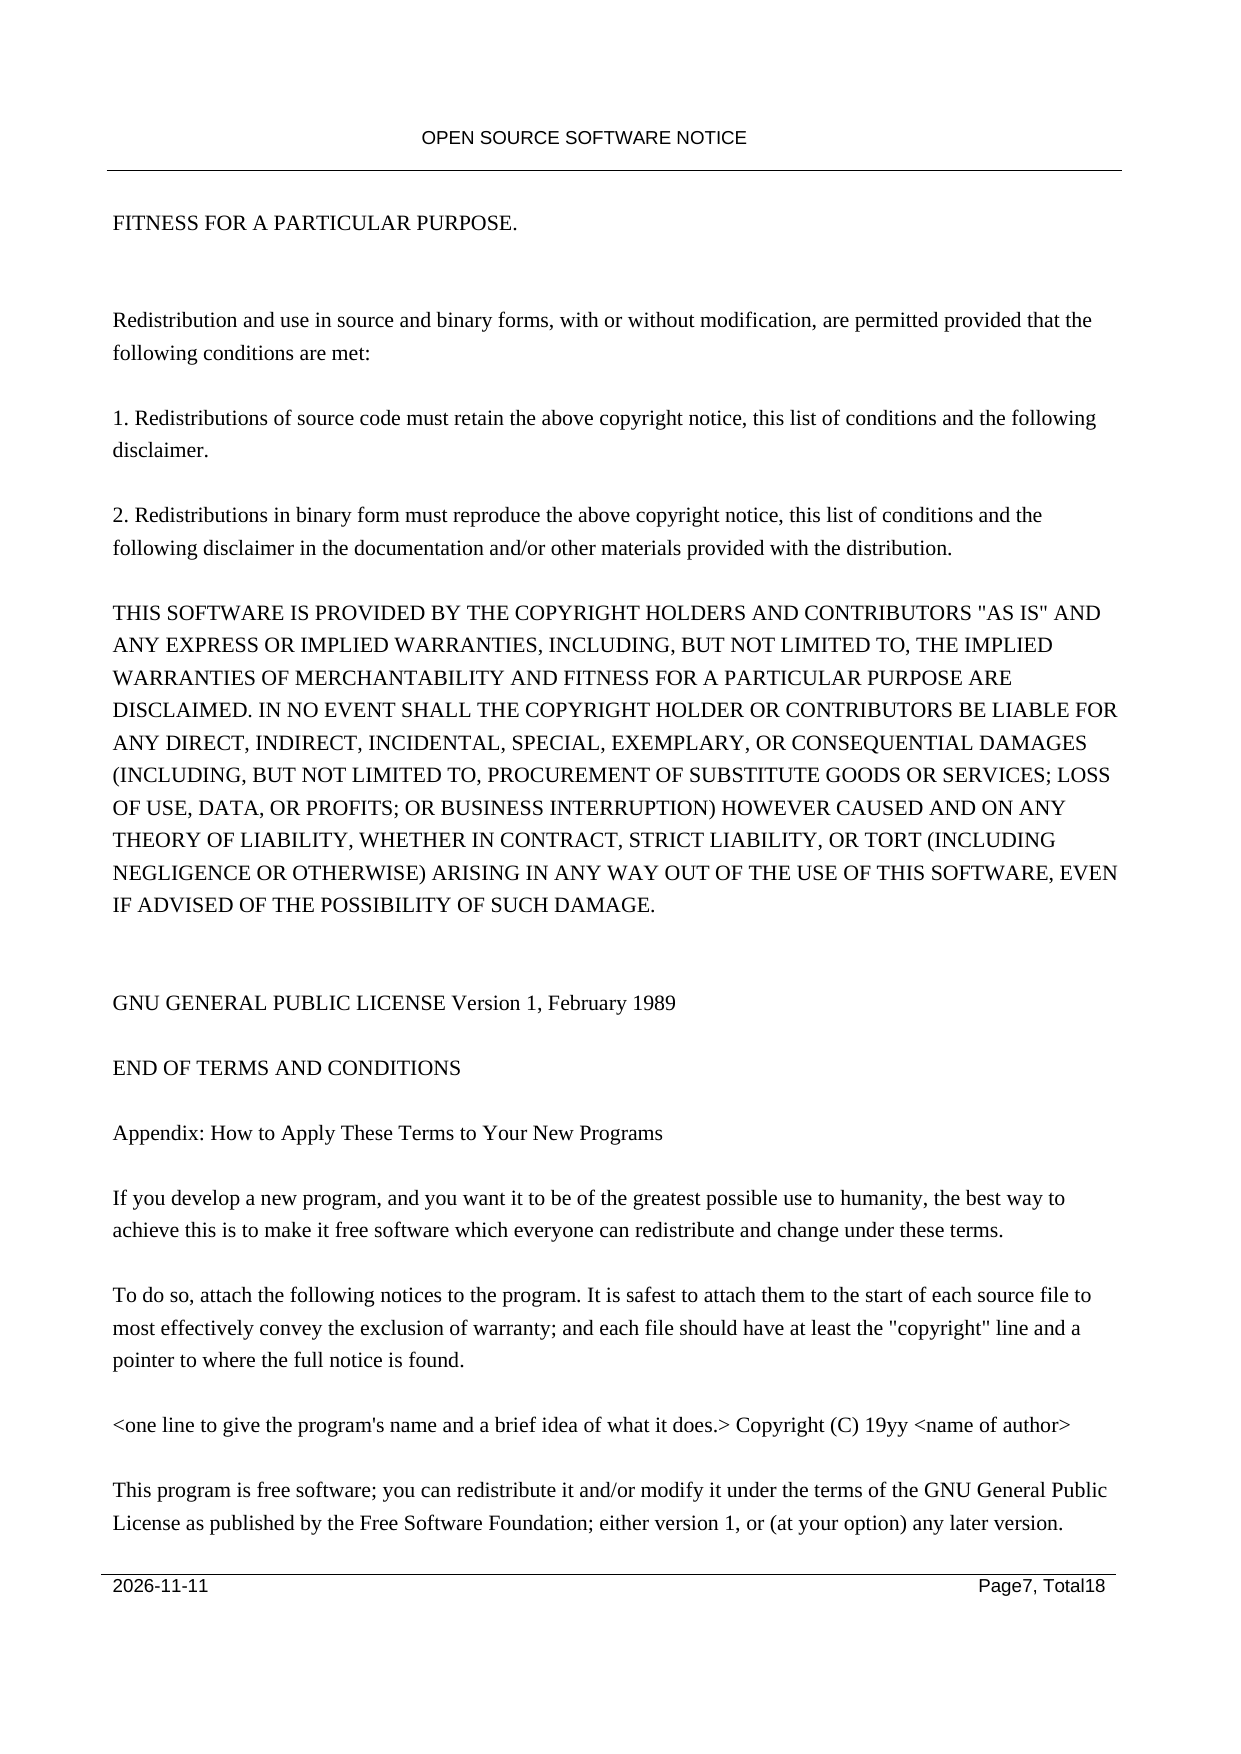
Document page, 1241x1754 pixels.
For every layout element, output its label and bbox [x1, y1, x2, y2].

text [112, 206, 1128, 1539]
